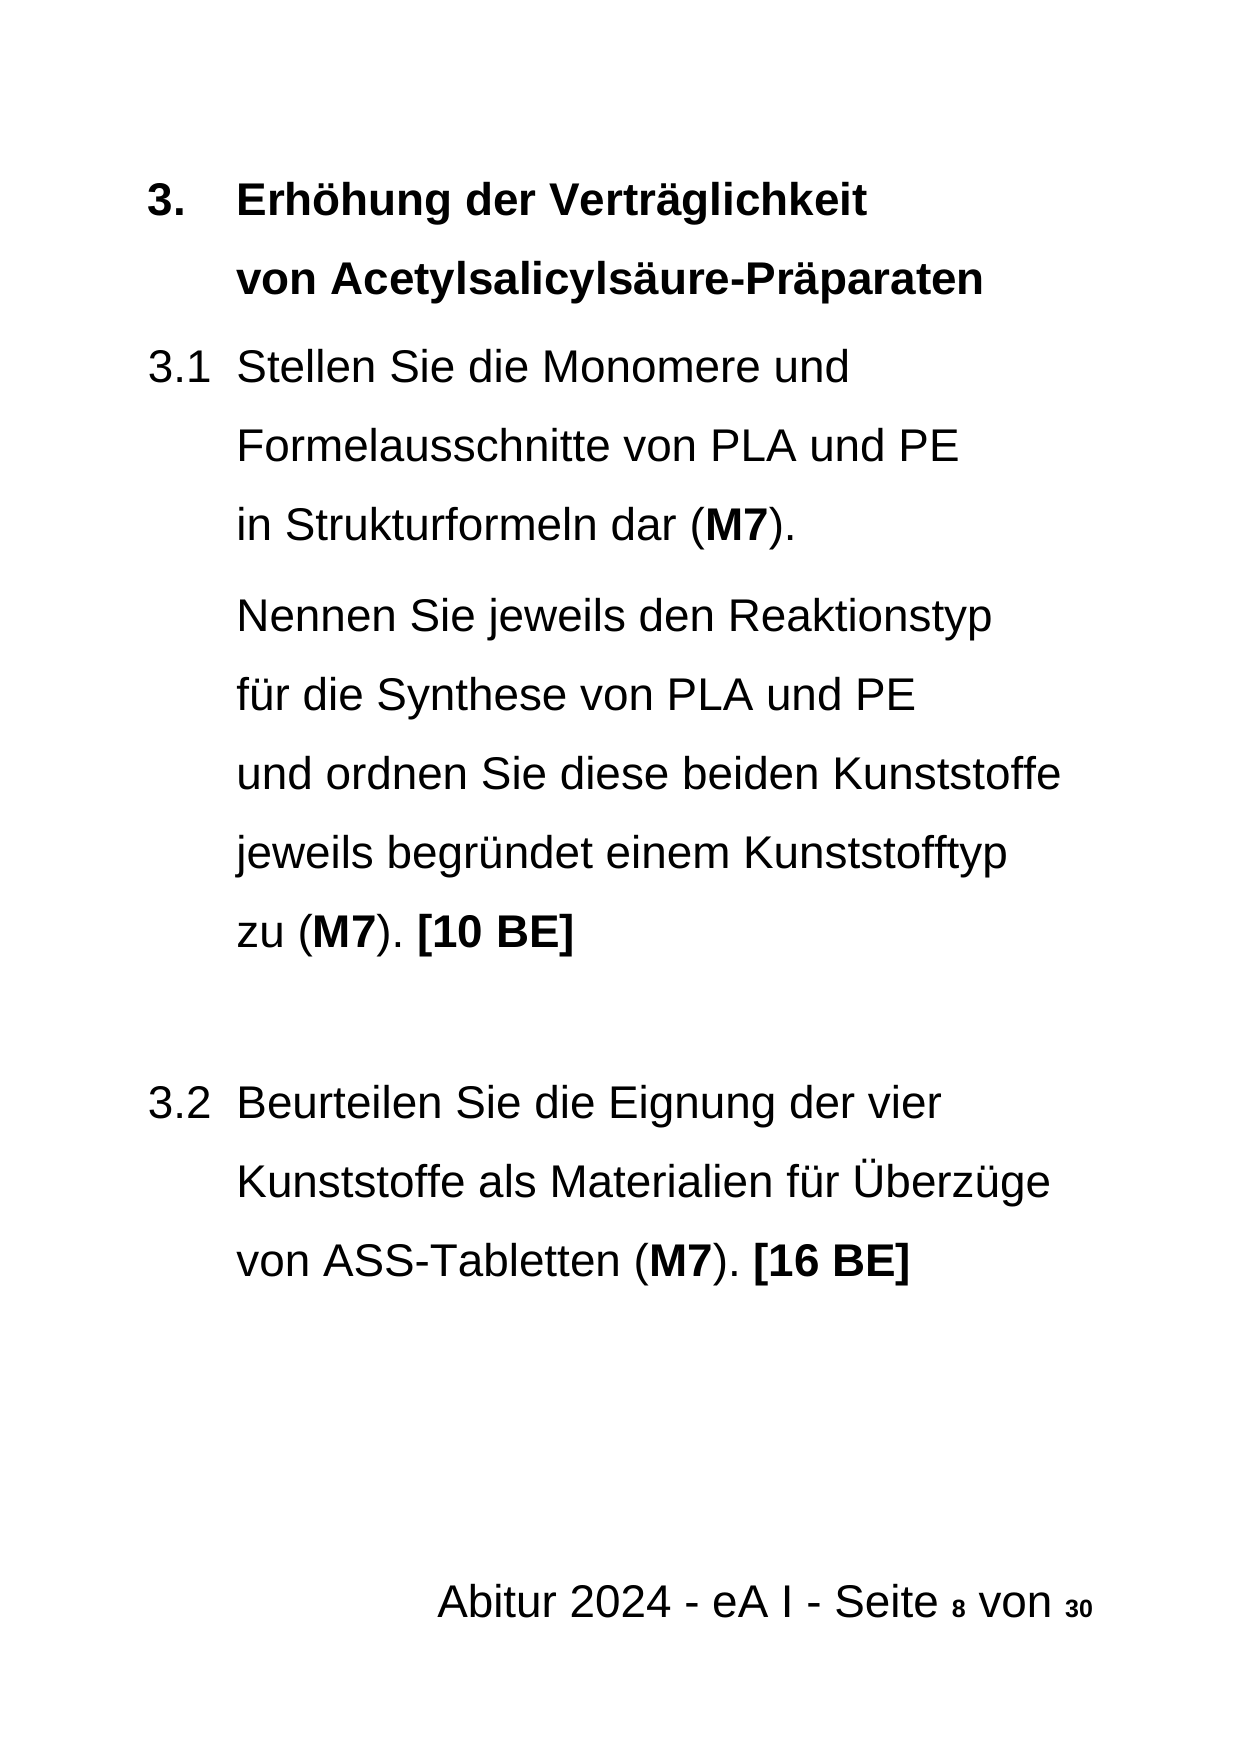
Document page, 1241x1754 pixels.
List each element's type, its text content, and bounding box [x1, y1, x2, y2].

list 3.1 Stellen Sie die Monomere und Formelausschnitte von PLA und PE in Strukturformeln dar (M7). [148, 339, 1093, 550]
subtitle 3. Erhöhung der Verträglichkeit von Acetylsalicylsäure-Präparaten [148, 173, 1093, 304]
list 3.2 Beurteilen Sie die Eignung der vier Kunststoffe als Materialien für Überzüge von ASS-Tabletten (M7). [16 BE] [148, 1076, 1093, 1366]
list Nennen Sie jeweils den Reaktionstyp für die Synthese von PLA und PE und ordnen Sie diese beiden Kunststoffe jeweils begründet einem Kunststofftyp zu (M7). [10 BE] [236, 589, 1093, 1037]
